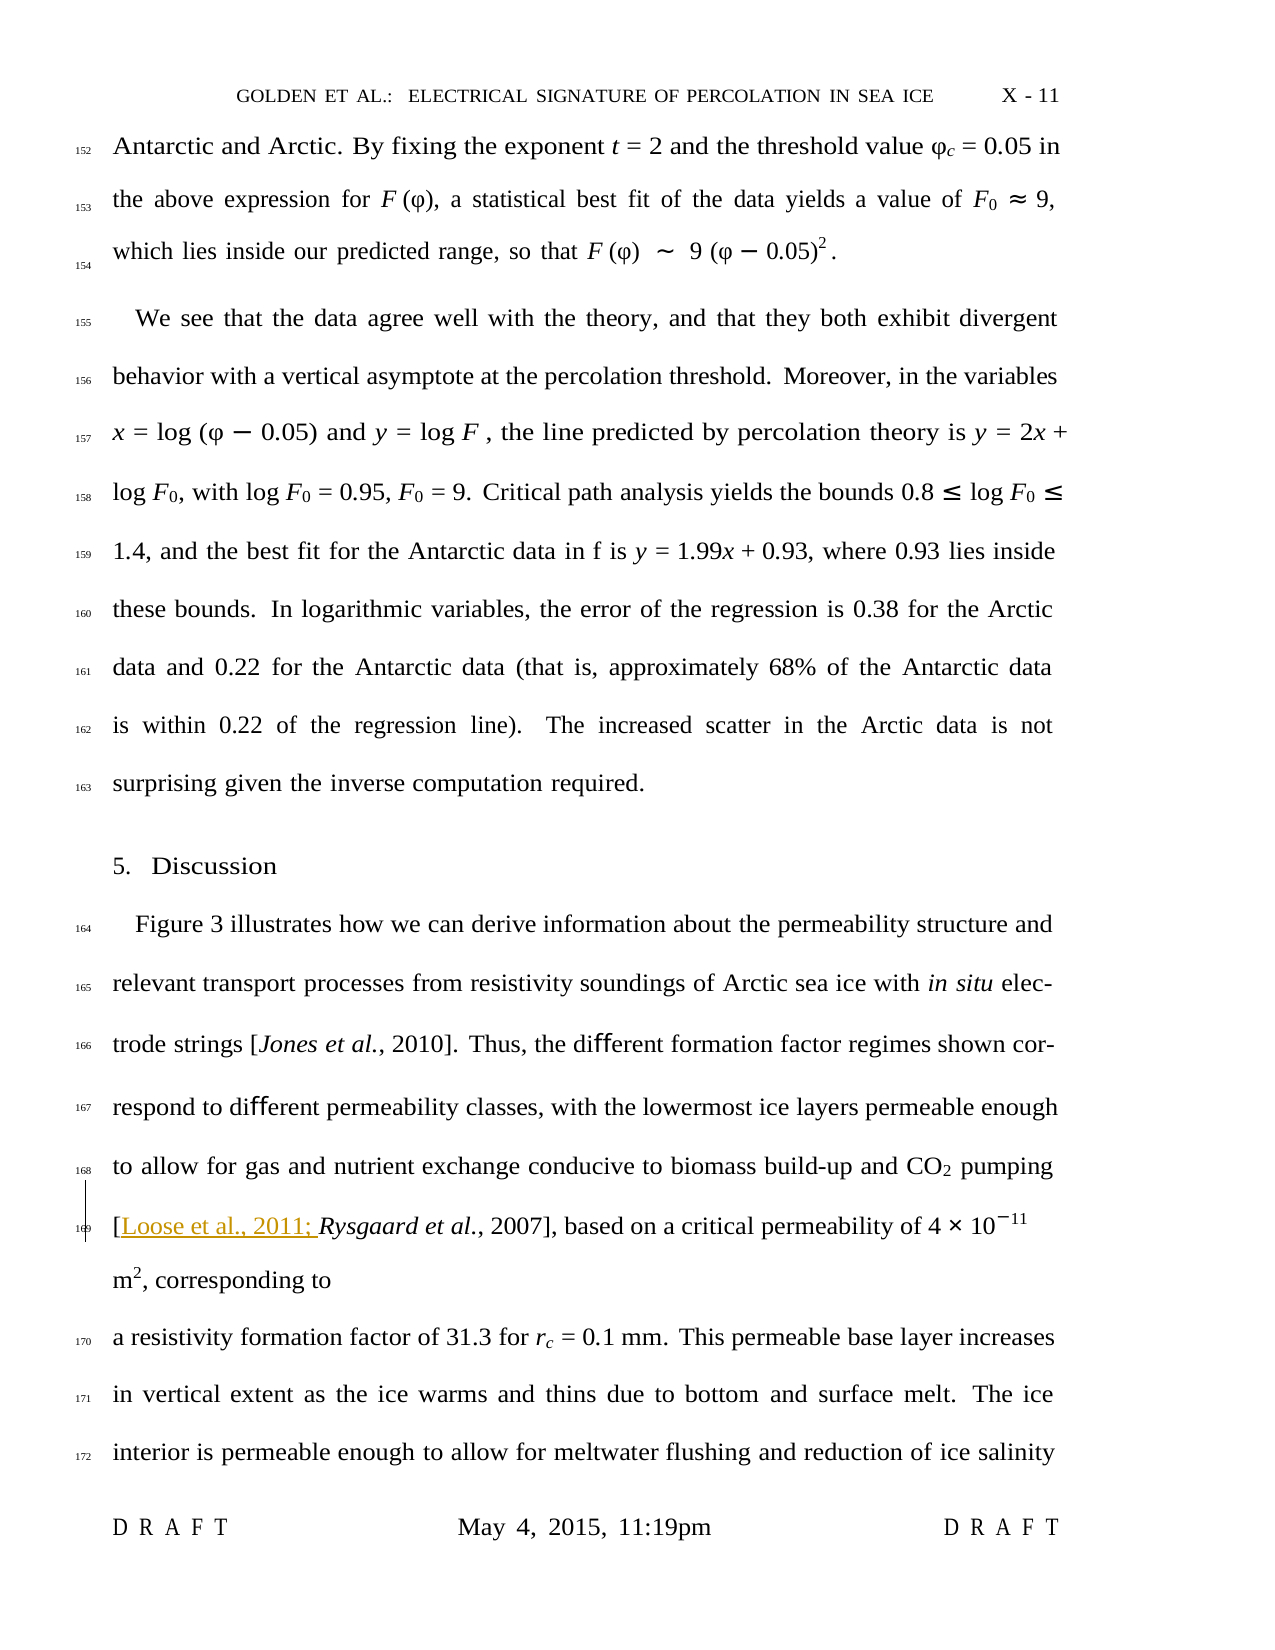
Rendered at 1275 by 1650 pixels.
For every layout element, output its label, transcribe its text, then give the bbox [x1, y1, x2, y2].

text x = log (φ − 0.05) and y = log F , the line predicted by percolation theory is y = 2x + [112, 412, 1096, 448]
text log F0, with log F0 = 0.95, F0 = 9. Critical path analysis yields the bounds 0.8 ≤ log F0 ≤ [112, 470, 1096, 508]
text to allow for gas and nutrient exchange conducive to biomass build-up and CO2 pumping [Rysgaard et al., 2007], based on a critical permeability of 4 × 10−11 m2, corresponding to [112, 1151, 1059, 1294]
text surprising given the inverse computation required. [112, 768, 1096, 797]
text relevant transport processes from resistivity soundings of Arctic sea ice with in situ elec- [112, 968, 1096, 997]
text 1.4, and the best fit for the Antarctic data in f is y = 1.99x + 0.93, where 0.93 lies inside [112, 536, 1096, 564]
text GOLDEN ET AL.: ELECTRICAL SIGNATURE OF PERCOLATION IN SEA ICE X - 11 [236, 83, 1096, 107]
text We see that the data agree well with the theory, and that they both exhibit divergent [135, 303, 1096, 332]
text is within 0.22 of the regression line). The increased scatter in the Arctic data is not [112, 710, 1096, 739]
text in vertical extent as the ice warms and thins due to bottom and surface melt. The ice [112, 1379, 1096, 1408]
text Antarctic and Arctic. By fixing the exponent t = 2 and the threshold value φc = 0.05 in [112, 131, 1096, 160]
text these bounds. In logarithmic variables, the error of the regression is 0.38 for the Arctic [112, 594, 1096, 622]
text the above expression for F (φ), a statistical best fit of the data yields a value of F0 ≈ 9, which lies inside our predicted range, so that F (φ) ∼ 9 (φ − 0.05)2 . [112, 181, 1062, 267]
text data and 0.22 for the Antarctic data (that is, approximately 68% of the Antarctic data [112, 652, 1096, 681]
list Discussion [112, 851, 1096, 880]
text behavior with a vertical asymptote at the percolation threshold. Moreover, in the variables [112, 361, 1096, 390]
text Figure 3 illustrates how we can derive information about the permeability structure and [135, 909, 1096, 938]
text interior is permeable enough to allow for meltwater flushing and reduction of ice salinity [112, 1437, 1096, 1466]
text respond to diﬀerent permeability classes, with the lowermost ice layers permeable enough [112, 1088, 1096, 1122]
text a resistivity formation factor of 31.3 for rc = 0.1 mm. This permeable base layer increases [112, 1322, 1096, 1352]
text trode strings [Jones et al., 2010]. Thus, the diﬀerent formation factor regimes shown cor- [112, 1026, 1096, 1060]
